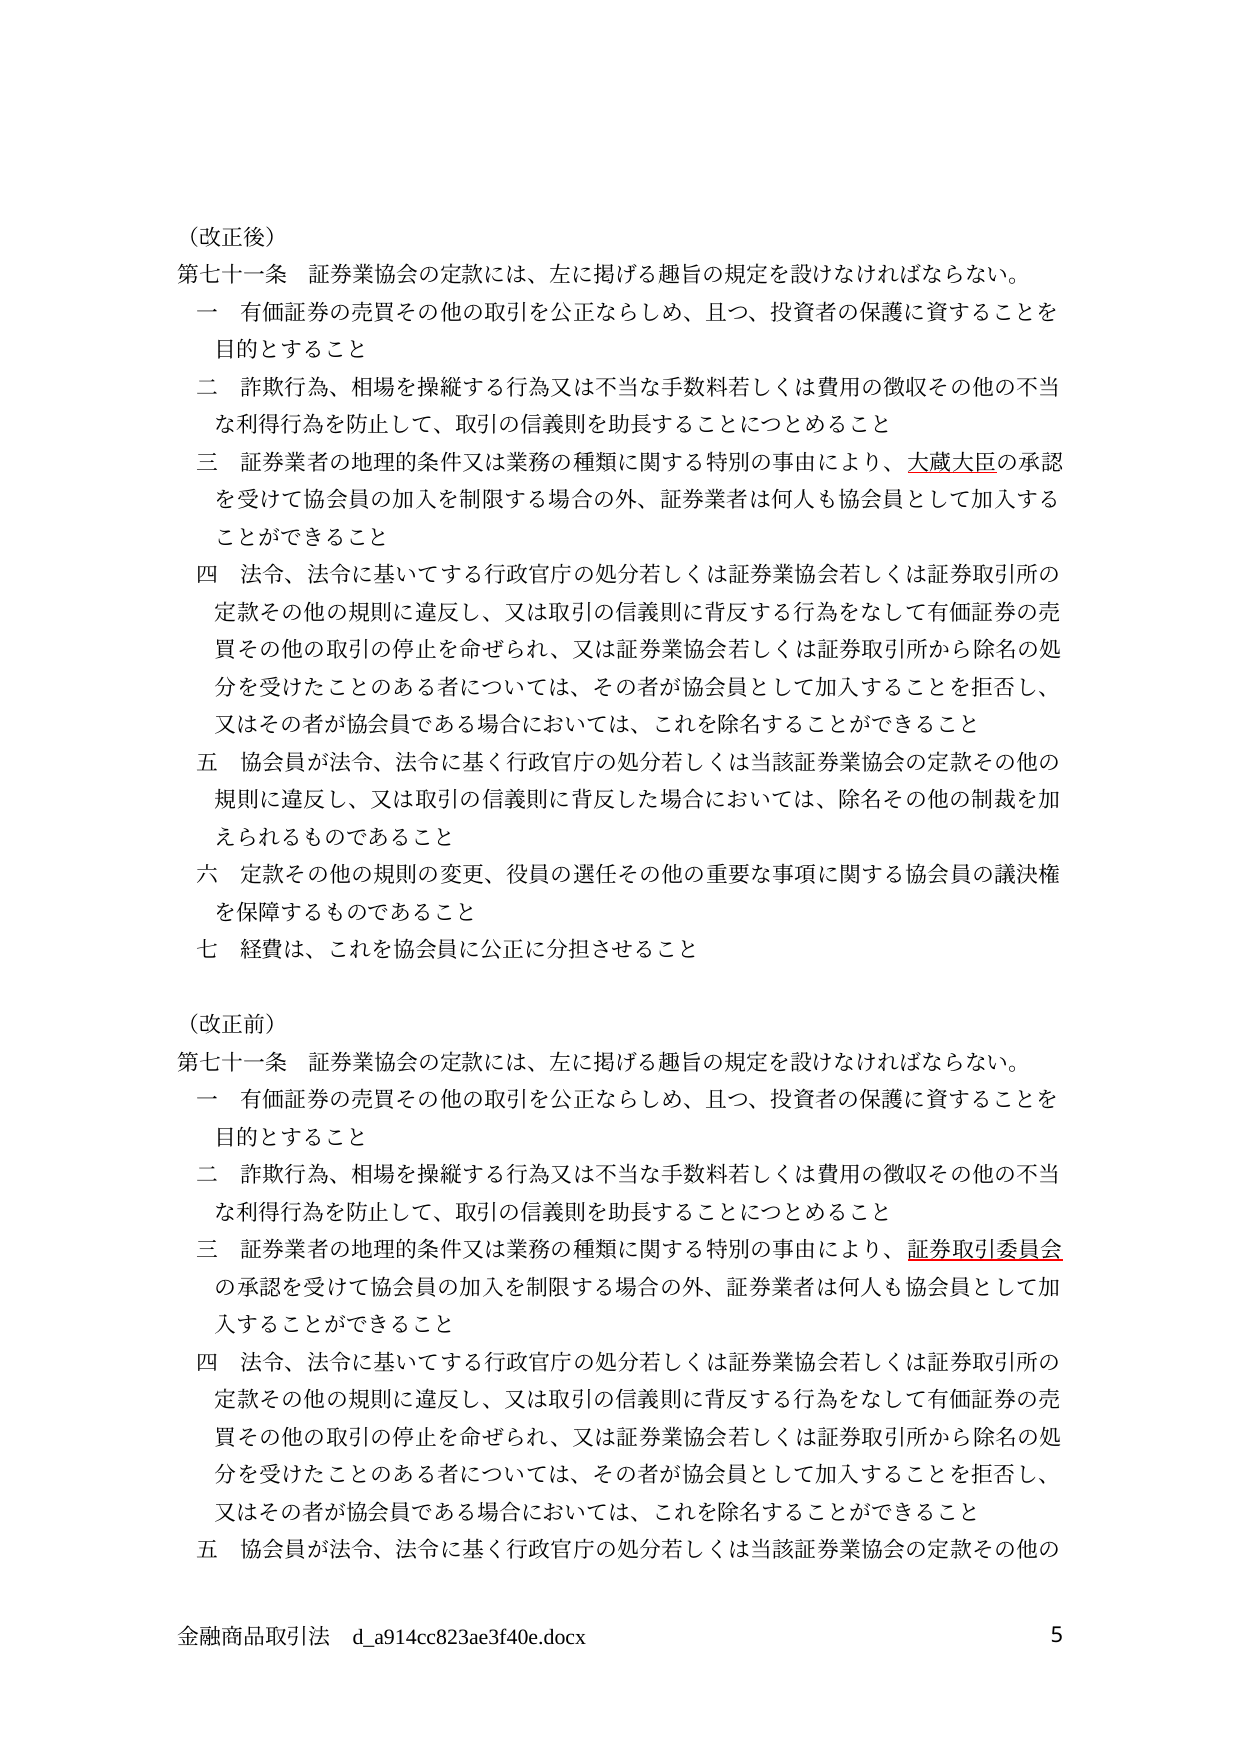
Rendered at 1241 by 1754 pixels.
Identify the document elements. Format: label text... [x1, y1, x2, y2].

text 二 詐欺行為、相場を操縦する行為又は不当な手数料若しくは費用の徴収その他の不当な利得行為を防止して、取引の信義則を助長することにつとめること [196, 367, 1063, 442]
text 四 法令、法令に基いてする行政官庁の処分若しくは証券業協会若しくは証券取引所の定款その他の規則に違反し、又は取引の信義則に背反する行為をなして有価証券の売買その他の取引の停止を命ぜられ、又は証券業協会若しくは証券取引所から除名の処分を受けたことのある者については、その者が協会員として加入することを拒否し、又はその者が協会員である場合においては、これを除名することができること [196, 554, 1063, 742]
text 第七十一条 証券業協会の定款には、左に掲げる趣旨の規定を設けなければならない。 [177, 254, 1063, 292]
text 一 有価証券の売買その他の取引を公正ならしめ、且つ、投資者の保護に資することを目的とすること [196, 1079, 1063, 1154]
text 四 法令、法令に基いてする行政官庁の処分若しくは証券業協会若しくは証券取引所の定款その他の規則に違反し、又は取引の信義則に背反する行為をなして有価証券の売買その他の取引の停止を命ぜられ、又は証券業協会若しくは証券取引所から除名の処分を受けたことのある者については、その者が協会員として加入することを拒否し、又はその者が協会員である場合においては、これを除名することができること [196, 1342, 1063, 1529]
text （改正前） [177, 1004, 1063, 1042]
text 二 詐欺行為、相場を操縦する行為又は不当な手数料若しくは費用の徴収その他の不当な利得行為を防止して、取引の信義則を助長することにつとめること [196, 1154, 1063, 1229]
text 第七十一条 証券業協会の定款には、左に掲げる趣旨の規定を設けなければならない。 [177, 1042, 1063, 1079]
text 三 証券業者の地理的条件又は業務の種類に関する特別の事由により、証券取引委員会の承認を受けて協会員の加入を制限する場合の外、証券業者は何人も協会員として加入することができること [196, 1229, 1063, 1342]
text （改正後） [177, 217, 1063, 254]
text 七 経費は、これを協会員に公正に分担させること [196, 929, 1063, 967]
text 五 協会員が法令、法令に基く行政官庁の処分若しくは当該証券業協会の定款その他の規則に違反し、又は取引の信義則に背反した場合においては、除名その他の制裁を加えられるものであること [196, 742, 1063, 854]
text 三 証券業者の地理的条件又は業務の種類に関する特別の事由により、大蔵大臣の承認を受けて協会員の加入を制限する場合の外、証券業者は何人も協会員として加入することができること [196, 442, 1063, 554]
text 一 有価証券の売買その他の取引を公正ならしめ、且つ、投資者の保護に資することを目的とすること [196, 292, 1063, 367]
text 六 定款その他の規則の変更、役員の選任その他の重要な事項に関する協会員の議決権を保障するものであること [196, 854, 1063, 929]
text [196, 1529, 1063, 1567]
